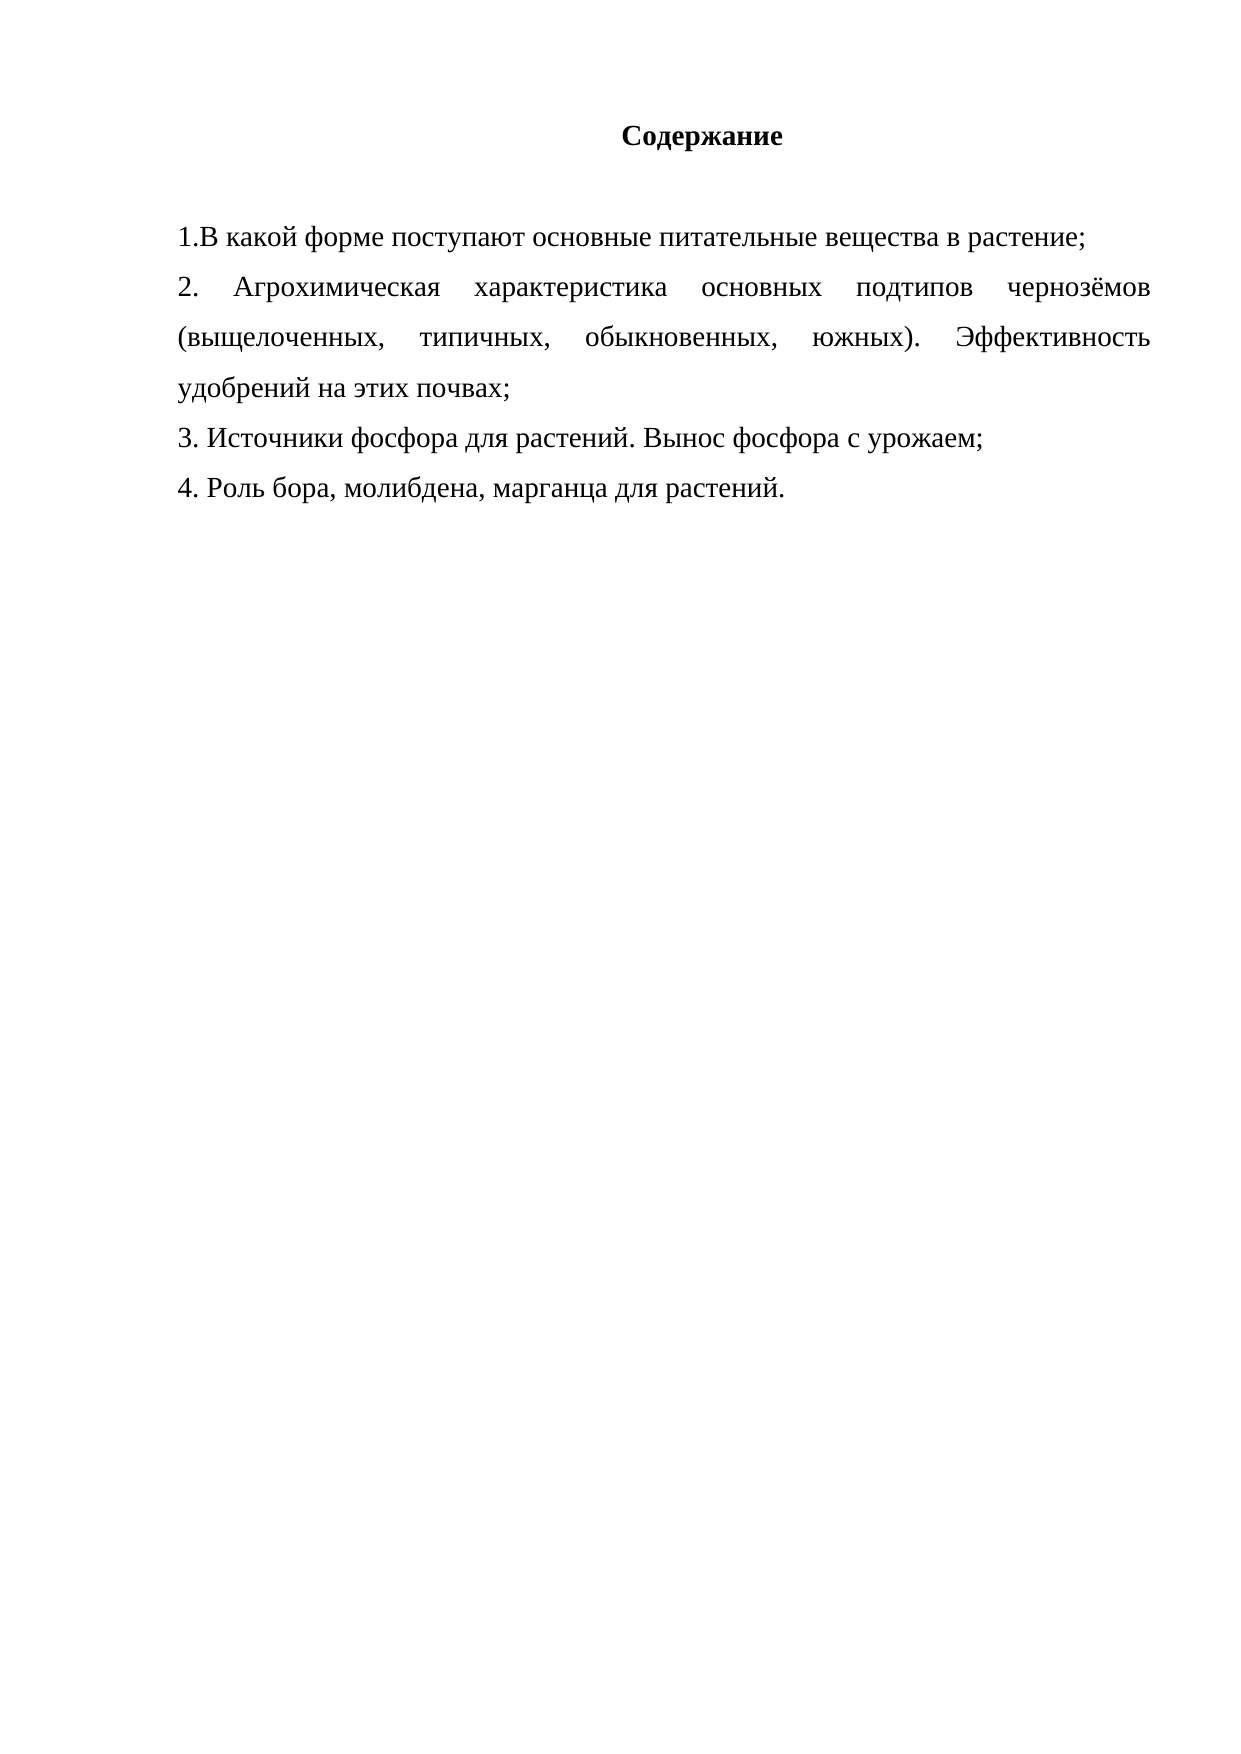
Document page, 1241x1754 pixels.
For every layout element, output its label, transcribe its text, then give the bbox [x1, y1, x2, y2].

text Содержание [177, 118, 1152, 152]
text 2. Агрохимическая характеристика основных подтипов чернозёмов (выщелоченных, типичных, обыкновенных, южных). Эффективность удобрений на этих почвах; [177, 269, 1152, 403]
text 4. Роль бора, молибдена, марганца для растений. [177, 470, 1152, 504]
text 1.В какой форме поступают основные питательные вещества в растение; [177, 219, 1152, 252]
text 3. Источники фосфора для растений. Вынос фосфора с урожаем; [177, 420, 1152, 453]
